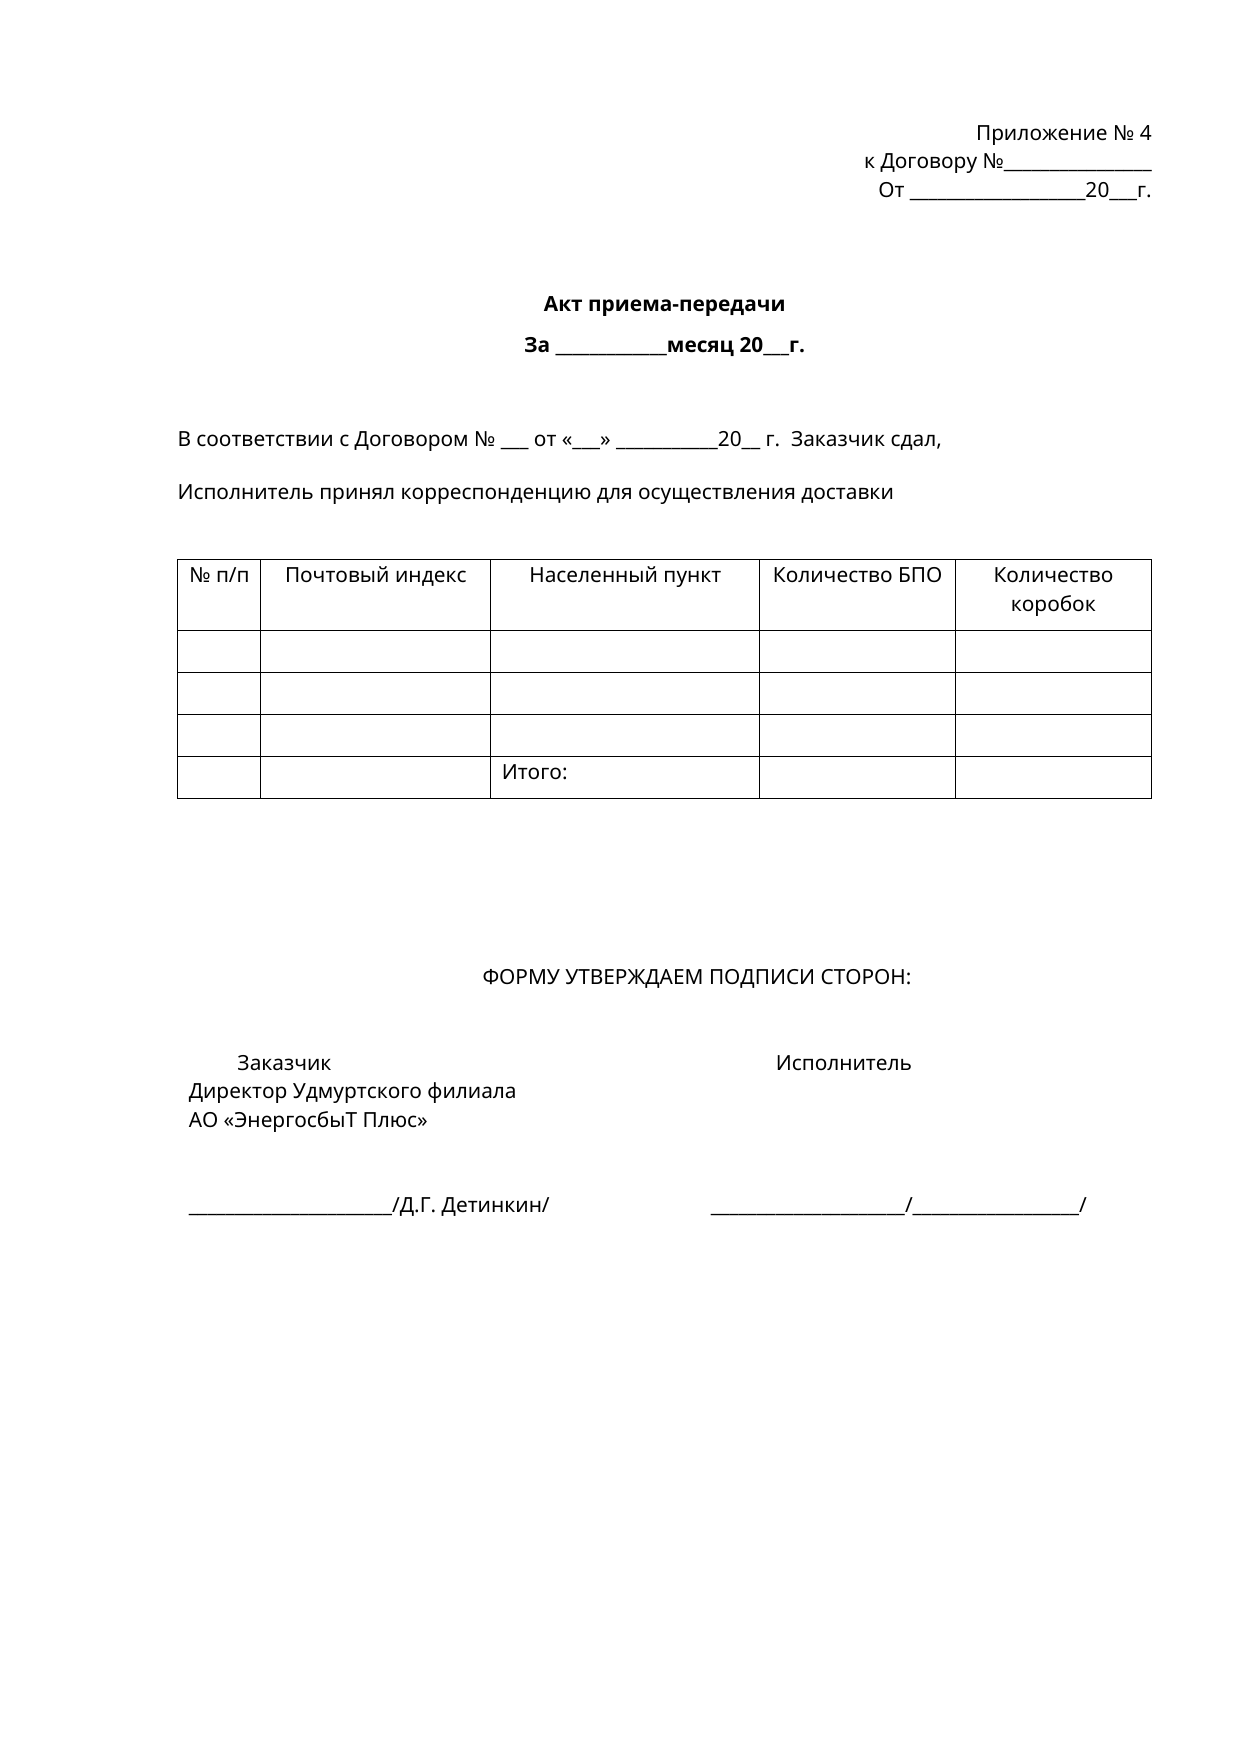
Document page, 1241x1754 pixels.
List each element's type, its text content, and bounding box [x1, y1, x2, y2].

table_header Заказчик Директор Удмуртского филиала АО «ЭнергосбыТ Плюс» [177, 991, 667, 1191]
table_cell [760, 715, 955, 756]
table_cell [956, 631, 1151, 672]
table_cell [491, 631, 759, 672]
text к Договору №________________ [177, 147, 1152, 175]
table_header Количество коробок [956, 560, 1151, 630]
table_cell [491, 715, 759, 756]
table_cell [261, 631, 490, 672]
table_cell [760, 631, 955, 672]
table_cell _____________________/__________________/ [667, 1191, 1192, 1219]
text Исполнитель принял корреспонденцию для осуществления доставки [177, 477, 1152, 506]
table_cell [956, 673, 1151, 714]
table_header Количество БПО [760, 560, 955, 630]
text От ___________________20___г. [177, 175, 1152, 203]
table_header № п/п [178, 560, 260, 630]
table_header Населенный пункт [491, 560, 759, 630]
text Приложение № 4 [177, 118, 1152, 147]
text ФОРМУ УТВЕРЖДАЕМ ПОДПИСИ СТОРОН: [177, 962, 1152, 991]
table_header Исполнитель [667, 991, 1192, 1191]
table_cell [178, 757, 260, 798]
table_cell [956, 715, 1151, 756]
text За _____________месяц 20___г. [177, 330, 1152, 358]
table_cell [491, 673, 759, 714]
table_cell [261, 673, 490, 714]
table_cell [760, 673, 955, 714]
table_cell [956, 757, 1151, 798]
table_cell [178, 715, 260, 756]
text В соответствии с Договором № ___ от «___» ___________20__ г. Заказчик сдал, [177, 424, 1152, 452]
table_cell [178, 631, 260, 672]
table_cell Итого: [491, 757, 759, 798]
table_cell [178, 673, 260, 714]
table_cell [760, 757, 955, 798]
table_cell ______________________/Д.Г. Детинкин/ [177, 1191, 667, 1219]
table_cell [261, 757, 490, 798]
table_header Почтовый индекс [261, 560, 490, 630]
text Акт приема-передачи [177, 289, 1152, 317]
table_cell [261, 715, 490, 756]
